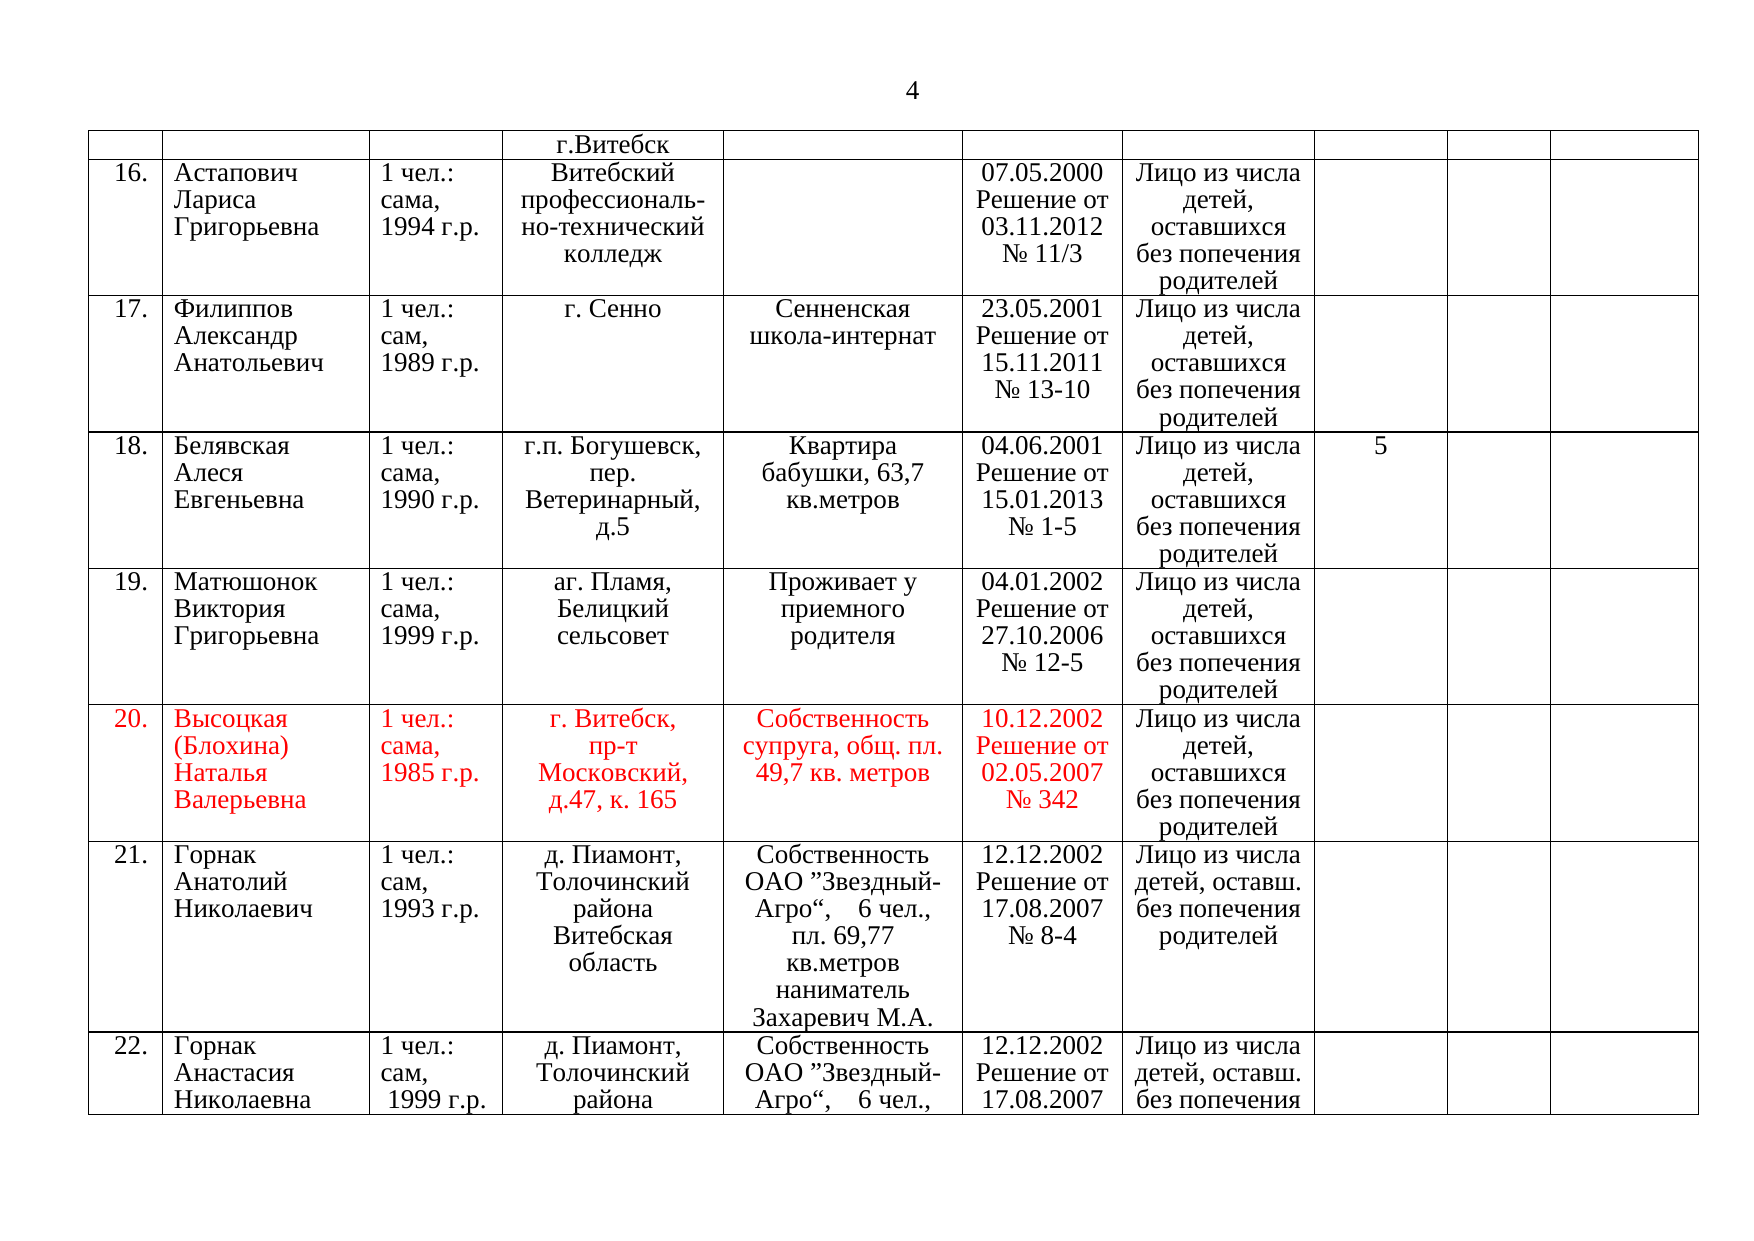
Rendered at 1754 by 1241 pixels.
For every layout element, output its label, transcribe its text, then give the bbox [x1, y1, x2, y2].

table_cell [963, 131, 1122, 158]
table_cell [1551, 842, 1698, 1031]
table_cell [163, 131, 369, 158]
table_cell [1551, 160, 1698, 295]
table_cell Белявская Алеся Евгеньевна [163, 433, 369, 568]
table_cell Лицо из числа детей, оставш. без попечения родителей [1123, 842, 1314, 1031]
table_cell Витебский профессиональ-но-технический колледж [503, 160, 723, 295]
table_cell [1123, 1033, 1314, 1114]
table_cell [1448, 705, 1550, 841]
table_cell д. Пиамонт, Толочинский района Витебская область [503, 842, 723, 1031]
table_cell Собственность супруга, общ. пл. 49,7 кв. метров [724, 705, 962, 841]
table_cell 12.12.2002 Решение от 17.08.2007 № 8-4 [963, 842, 1122, 1031]
table_cell Сенненская школа-интернат [724, 296, 962, 431]
table_cell 07.05.2000 Решение от 03.11.2012 № 11/3 [963, 160, 1122, 295]
table_cell Лицо из числа детей, оставшихся без попечения родителей [1123, 296, 1314, 431]
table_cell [503, 1033, 723, 1114]
table_cell [89, 1033, 162, 1114]
table_cell 10.12.2002 Решение от 02.05.2007 № 342 [963, 705, 1122, 841]
table_cell Лицо из числа детей, оставшихся без попечения родителей [1123, 705, 1314, 841]
table_cell [1448, 433, 1550, 568]
table_cell [1315, 131, 1447, 158]
table_cell [1315, 1033, 1447, 1114]
table_cell [89, 842, 162, 1031]
table_cell Собственность ОАО ˮЗвездный-Агро“, 6 чел., пл. 69,77 кв.метров наниматель Захаревич М.А. [724, 842, 962, 1031]
table_cell [89, 131, 162, 158]
table_cell 1 чел.: сама, 1985 г.р. [370, 705, 502, 841]
table_cell 1 чел.: сама, 1994 г.р. [370, 160, 502, 295]
table_cell г. Сенно [503, 296, 723, 431]
table_cell [1551, 1033, 1698, 1114]
table_cell 1 чел.: сама, 1999 г.р. [370, 569, 502, 704]
table_cell [724, 160, 962, 295]
table_cell Астапович Лариса Григорьевна [163, 160, 369, 295]
table_cell аг. Пламя, Белицкий сельсовет [503, 569, 723, 704]
table_cell [1448, 296, 1550, 431]
table_cell [1551, 296, 1698, 431]
table_cell [1448, 1033, 1550, 1114]
table_cell [1315, 705, 1447, 841]
table_cell Высоцкая (Блохина) Наталья Валерьевна [163, 705, 369, 841]
table_cell [1448, 842, 1550, 1031]
table_cell 04.06.2001 Решение от 15.01.2013 № 1-5 [963, 433, 1122, 568]
table_cell [1315, 296, 1447, 431]
table_cell 1 чел.: сам, 1993 г.р. [370, 842, 502, 1031]
table_cell Лицо из числа детей, оставшихся без попечения родителей [1123, 160, 1314, 295]
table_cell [370, 1033, 502, 1114]
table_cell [724, 1033, 962, 1114]
table_cell [1448, 131, 1550, 158]
table_cell [89, 160, 162, 295]
table_cell Филиппов Александр Анатольевич [163, 296, 369, 431]
table_cell [1315, 569, 1447, 704]
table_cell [163, 1033, 369, 1114]
table_cell Лицо из числа детей, оставшихся без попечения родителей [1123, 433, 1314, 568]
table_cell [963, 1033, 1122, 1114]
table_cell 1 чел.: сам, 1989 г.р. [370, 296, 502, 431]
table_cell Проживает у приемного родителя [724, 569, 962, 704]
table_cell 04.01.2002 Решение от 27.10.2006 № 12-5 [963, 569, 1122, 704]
table_cell [1551, 569, 1698, 704]
table_cell Лицо из числа детей, оставшихся без попечения родителей [1123, 569, 1314, 704]
table_cell [89, 705, 162, 841]
table_cell 1 чел.: сама, 1990 г.р. [370, 433, 502, 568]
table_cell [1551, 131, 1698, 158]
table_cell Квартира бабушки, 63,7 кв.метров [724, 433, 962, 568]
table_cell [89, 433, 162, 568]
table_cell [370, 131, 502, 158]
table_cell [503, 131, 723, 158]
table_cell Горнак Анатолий Николаевич [163, 842, 369, 1031]
table_cell [89, 296, 162, 431]
table_cell [724, 131, 962, 158]
table_cell [1551, 705, 1698, 841]
table_cell [1315, 160, 1447, 295]
table_cell [1448, 569, 1550, 704]
table_cell 23.05.2001 Решение от 15.11.2011 № 13-10 [963, 296, 1122, 431]
table_cell 5 [1315, 433, 1447, 568]
table_cell [89, 569, 162, 704]
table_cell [1123, 131, 1314, 158]
table_cell [1448, 160, 1550, 295]
table_cell Матюшонок Виктория Григорьевна [163, 569, 369, 704]
table_cell г. Витебск, пр-т Московский, д.47, к. 165 [503, 705, 723, 841]
table_cell г.п. Богушевск, пер. Ветеринарный, д.5 [503, 433, 723, 568]
table_cell [1551, 433, 1698, 568]
table_cell [1315, 842, 1447, 1031]
